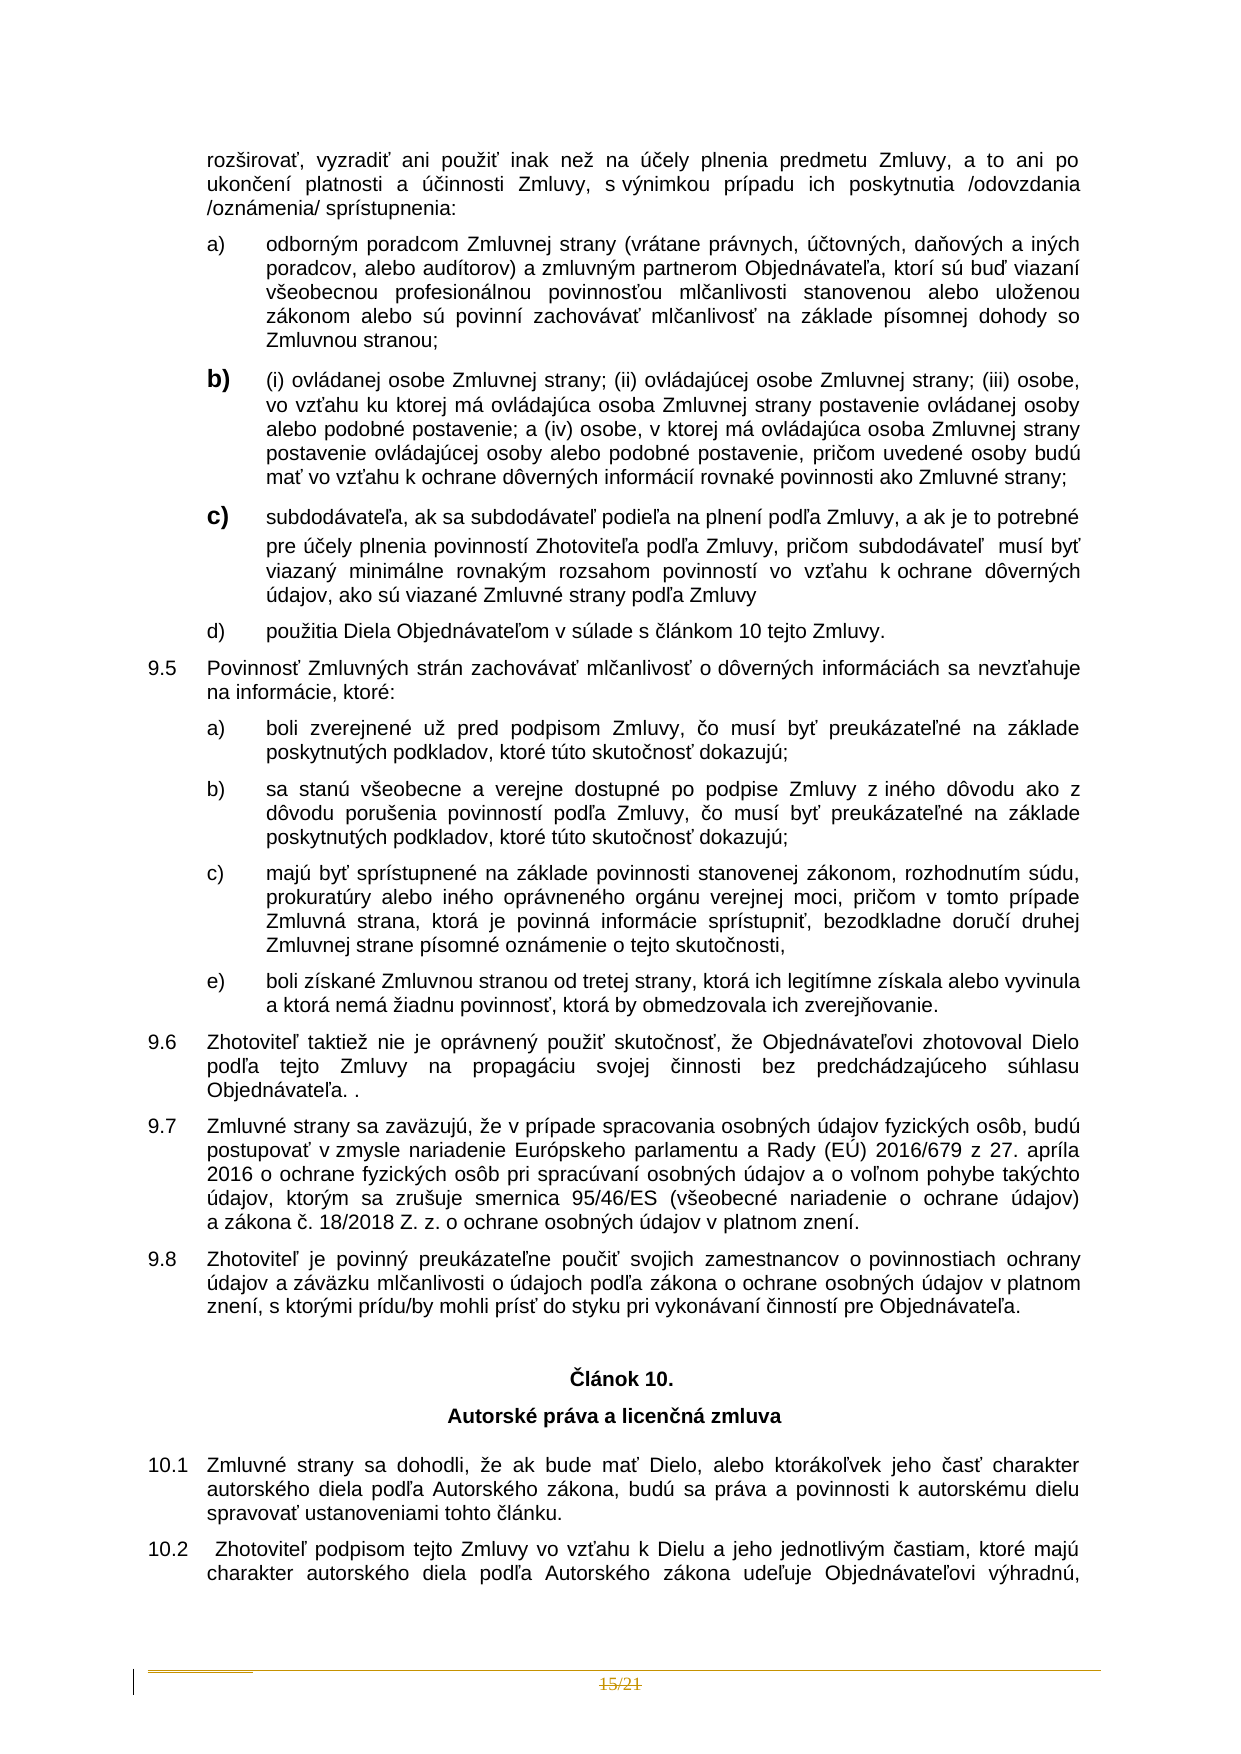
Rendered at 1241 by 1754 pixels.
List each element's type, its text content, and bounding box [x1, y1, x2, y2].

subtitle majú byť sprístupnené na základe povinnosti stanovenej zákonom, rozhodnutím súdu, prokuratúry alebo iného oprávneného orgánu verejnej moci, pričom v tomto prípade Zmluvná strana, ktorá je povinná informácie sprístupniť, bezodkladne doručí druhej Zmluvnej strane písomné oznámenie o tejto skutočnosti, [207, 861, 1081, 957]
list Povinnosť Zmluvných strán zachovávať mlčanlivosť o dôverných informáciách sa nevzťahuje na informácie, ktoré: [148, 656, 1081, 704]
list Zmluvné strany sa zaväzujú, že v prípade spracovania osobných údajov fyzických osôb, budú postupovať v zmysle nariadenie Európskeho parlamentu a Rady (EÚ) 2016/679 z 27. apríla 2016 o ochrane fyzických osôb pri spracúvaní osobných údajov a o voľnom pohybe takýchto údajov, ktorým sa zrušuje smernica 95/46/ES (všeobecné nariadenie o ochrane údajov) a zákona č. 18/2018 Z. z. o ochrane osobných údajov v platnom znení. [148, 1114, 1081, 1234]
subtitle odborným poradcom Zmluvnej strany (vrátane právnych, účtovných, daňových a iných poradcov, alebo audítorov) a zmluvným partnerom Objednávateľa, ktorí sú buď viazaní všeobecnou profesionálnou povinnosťou mlčanlivosti stanovenou alebo uloženou zákonom alebo sú povinní zachovávať mlčanlivosť na základe písomnej dohody so Zmluvnou stranou; [207, 232, 1081, 352]
list Zmluvné strany sa dohodli, že ak bude mať Dielo, alebo ktorákoľvek jeho časť charakter autorského diela podľa Autorského zákona, budú sa práva a povinnosti k autorskému dielu spravovať ustanoveniami tohto článku. [148, 1453, 1081, 1524]
subtitle boli zverejnené už pred podpisom Zmluvy, čo musí byť preukázateľné na základe poskytnutých podkladov, ktoré túto skutočnosť dokazujú; [207, 716, 1081, 764]
text Autorské práva a licenčná zmluva [148, 1404, 1081, 1428]
list boli získané Zmluvnou stranou od tretej strany, ktorá ich legitímne získala alebo vyvinula a ktorá nemá žiadnu povinnosť, ktorá by obmedzovala ich zverejňovanie. [207, 969, 1081, 1017]
subtitle (i) ovládanej osobe Zmluvnej strany; (ii) ovládajúcej osobe Zmluvnej strany; (iii) osobe, vo vzťahu ku ktorej má ovládajúca osoba Zmluvnej strany postavenie ovládanej osoby alebo podobné postavenie; a (iv) osobe, v ktorej má ovládajúca osoba Zmluvnej strany postavenie ovládajúcej osoby alebo podobné postavenie, pričom uvedené osoby budú mať vo vzťahu k ochrane dôverných informácií rovnaké povinnosti ako Zmluvné strany; [207, 364, 1081, 489]
subtitle použitia Diela Objednávateľom v súlade s článkom 10 tejto Zmluvy. [207, 619, 1081, 643]
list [148, 148, 1081, 219]
subtitle sa stanú všeobecne a verejne dostupné po podpise Zmluvy z iného dôvodu ako z dôvodu porušenia povinností podľa Zmluvy, čo musí byť preukázateľné na základe poskytnutých podkladov, ktoré túto skutočnosť dokazujú; [207, 777, 1081, 848]
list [148, 1537, 1081, 1585]
subtitle subdodávateľa, ak sa subdodávateľ podieľa na plnení podľa Zmluvy, a ak je to potrebné pre účely plnenia povinností Zhotoviteľa podľa Zmluvy, pričom subdodávateľ musí byť viazaný minimálne rovnakým rozsahom povinností vo vzťahu k ochrane dôverných údajov, ako sú viazané Zmluvné strany podľa Zmluvy [207, 501, 1081, 607]
list Zhotoviteľ je povinný preukázateľne poučiť svojich zamestnancov o povinnostiach ochrany údajov a záväzku mlčanlivosti o údajoch podľa zákona o ochrane osobných údajov v platnom znení, s ktorými prídu/by mohli prísť do styku pri vykonávaní činností pre Objednávateľa. [148, 1246, 1081, 1318]
list Zhotoviteľ taktiež nie je oprávnený použiť skutočnosť, že Objednávateľovi zhotovoval Dielo podľa tejto Zmluvy na propagáciu svojej činnosti bez predchádzajúceho súhlasu Objednávateľa. . [148, 1030, 1081, 1102]
